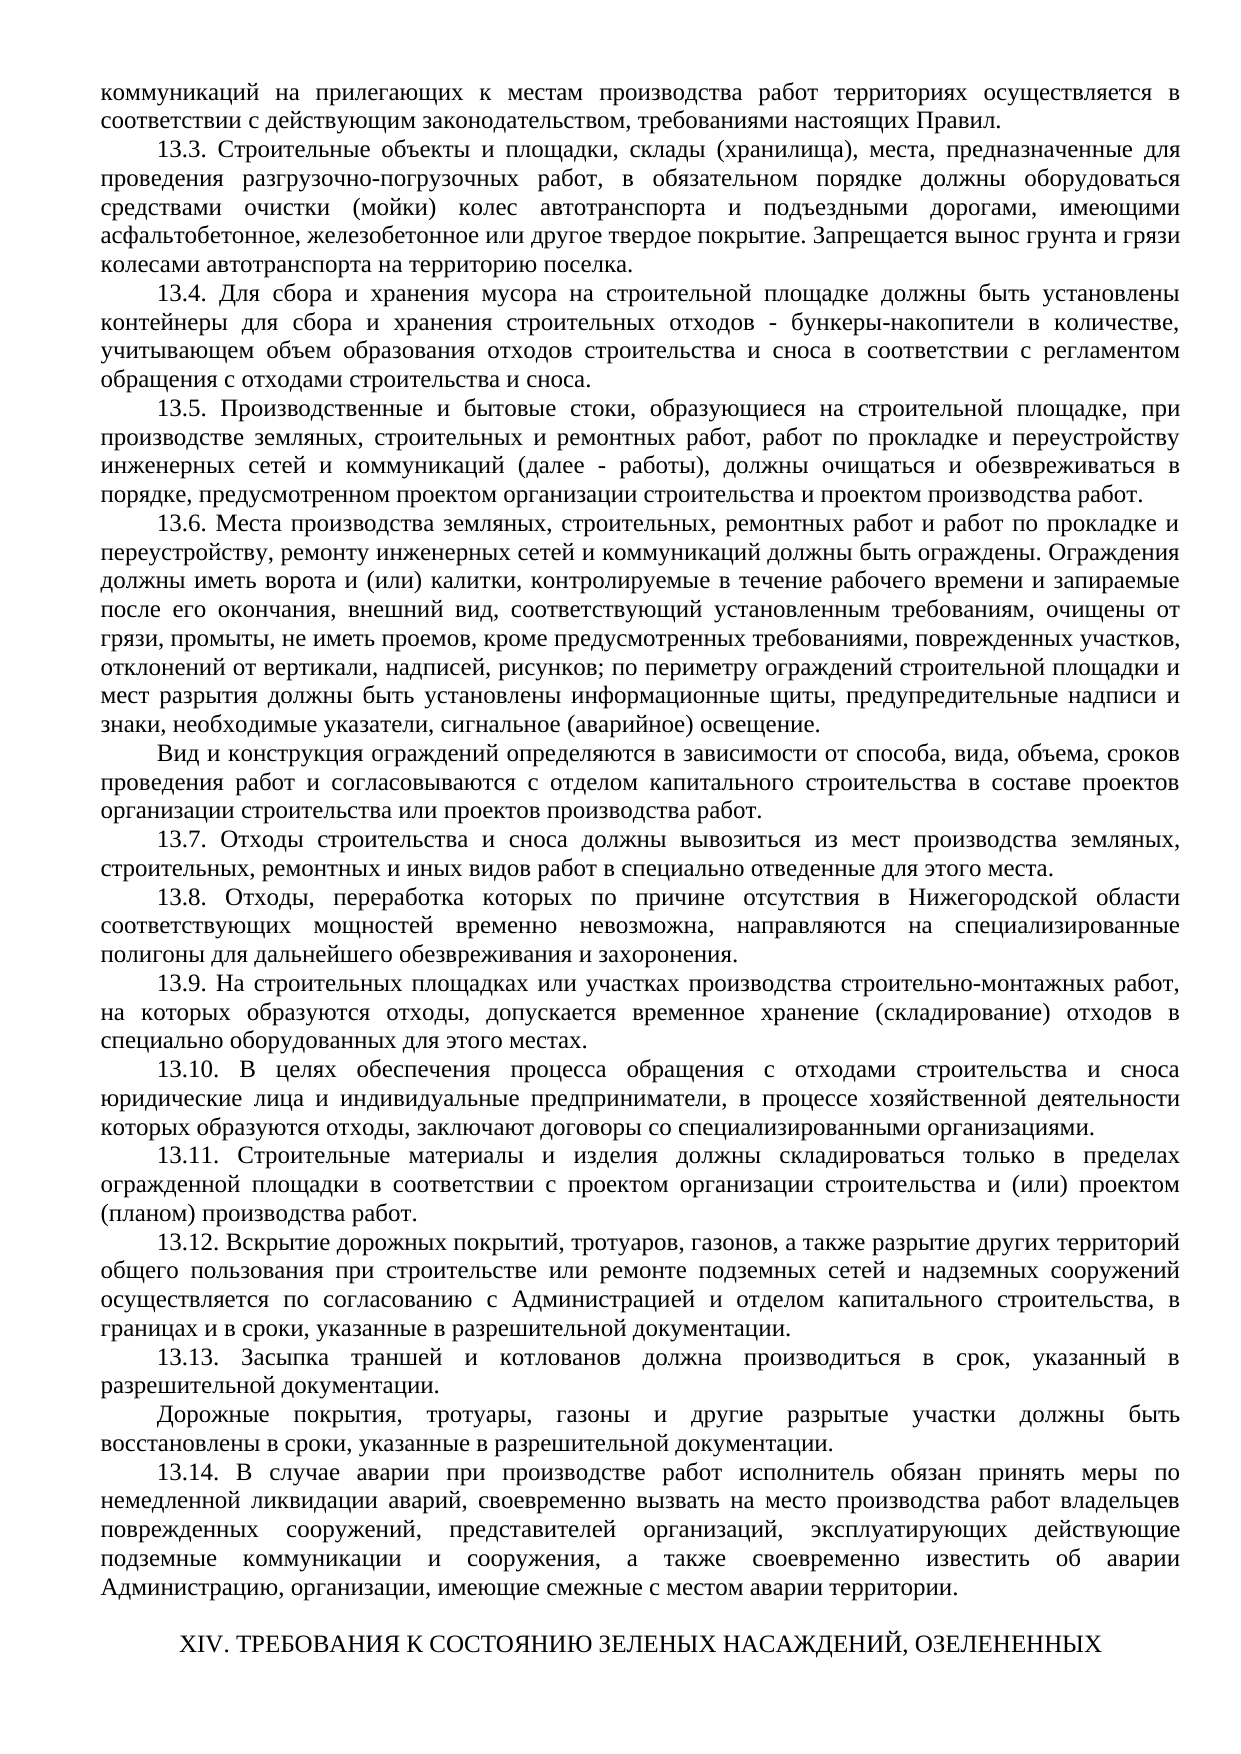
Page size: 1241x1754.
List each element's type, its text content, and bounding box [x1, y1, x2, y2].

text Дорожные покрытия, тротуары, газоны и другие разрытые участки должны быть восстановлены в сроки, указанные в разрешительной документации. [100, 1399, 1181, 1457]
text 13.11. Строительные материалы и изделия должны складироваться только в пределах огражденной площадки в соответствии с проектом организации строительства и (или) проектом (планом) производства работ. [100, 1141, 1181, 1227]
text XIV. ТРЕБОВАНИЯ К СОСТОЯНИЮ ЗЕЛЕНЫХ НАСАЖДЕНИЙ, ОЗЕЛЕНЕННЫХ [100, 1629, 1181, 1658]
text Вид и конструкция ограждений определяются в зависимости от способа, вида, объема, сроков проведения работ и согласовываются с отделом капитального строительства в составе проектов организации строительства или проектов производства работ. [100, 738, 1181, 824]
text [100, 77, 1181, 134]
text 13.14. В случае аварии при производстве работ исполнитель обязан принять меры по немедленной ликвидации аварий, своевременно вызвать на место производства работ владельцев поврежденных сооружений, представителей организаций, эксплуатирующих действующие подземные коммуникации и сооружения, а также своевременно известить об аварии Администрацию, организации, имеющие смежные с местом аварии территории. [100, 1457, 1181, 1601]
text 13.5. Производственные и бытовые стоки, образующиеся на строительной площадке, при производстве земляных, строительных и ремонтных работ, работ по прокладке и переустройству инженерных сетей и коммуникаций (далее - работы), должны очищаться и обезвреживаться в порядке, предусмотренном проектом организации строительства и проектом производства работ. [100, 393, 1181, 508]
text 13.12. Вскрытие дорожных покрытий, тротуаров, газонов, а также разрытие других территорий общего пользования при строительстве или ремонте подземных сетей и надземных сооружений осуществляется по согласованию с Администрацией и отделом капитального строительства, в границах и в сроки, указанные в разрешительной документации. [100, 1227, 1181, 1342]
text 13.3. Строительные объекты и площадки, склады (хранилища), места, предназначенные для проведения разгрузочно-погрузочных работ, в обязательном порядке должны оборудоваться средствами очистки (мойки) колес автотранспорта и подъездными дорогами, имеющими асфальтобетонное, железобетонное или другое твердое покрытие. Запрещается вынос грунта и грязи колесами автотранспорта на территорию поселка. [100, 134, 1181, 278]
text 13.9. На строительных площадках или участках производства строительно-монтажных работ, на которых образуются отходы, допускается временное хранение (складирование) отходов в специально оборудованных для этого местах. [100, 968, 1181, 1054]
text 13.6. Места производства земляных, строительных, ремонтных работ и работ по прокладке и переустройству, ремонту инженерных сетей и коммуникаций должны быть ограждены. Ограждения должны иметь ворота и (или) калитки, контролируемые в течение рабочего времени и запираемые после его окончания, внешний вид, соответствующий установленным требованиям, очищены от грязи, промыты, не иметь проемов, кроме предусмотренных требованиями, поврежденных участков, отклонений от вертикали, надписей, рисунков; по периметру ограждений строительной площадки и мест разрытия должны быть установлены информационные щиты, предупредительные надписи и знаки, необходимые указатели, сигнальное (аварийное) освещение. [100, 508, 1181, 738]
text 13.8. Отходы, переработка которых по причине отсутствия в Нижегородской области соответствующих мощностей временно невозможна, направляются на специализированные полигоны для дальнейшего обезвреживания и захоронения. [100, 882, 1181, 968]
text 13.10. В целях обеспечения процесса обращения с отходами строительства и сноса юридические лица и индивидуальные предприниматели, в процессе хозяйственной деятельности которых образуются отходы, заключают договоры со специализированными организациями. [100, 1054, 1181, 1141]
text 13.13. Засыпка траншей и котлованов должна производиться в срок, указанный в разрешительной документации. [100, 1342, 1181, 1399]
text 13.7. Отходы строительства и сноса должны вывозиться из мест производства земляных, строительных, ремонтных и иных видов работ в специально отведенные для этого места. [100, 824, 1181, 882]
text 13.4. Для сбора и хранения мусора на строительной площадке должны быть установлены контейнеры для сбора и хранения строительных отходов - бункеры-накопители в количестве, учитывающем объем образования отходов строительства и сноса в соответствии с регламентом обращения с отходами строительства и сноса. [100, 278, 1181, 393]
